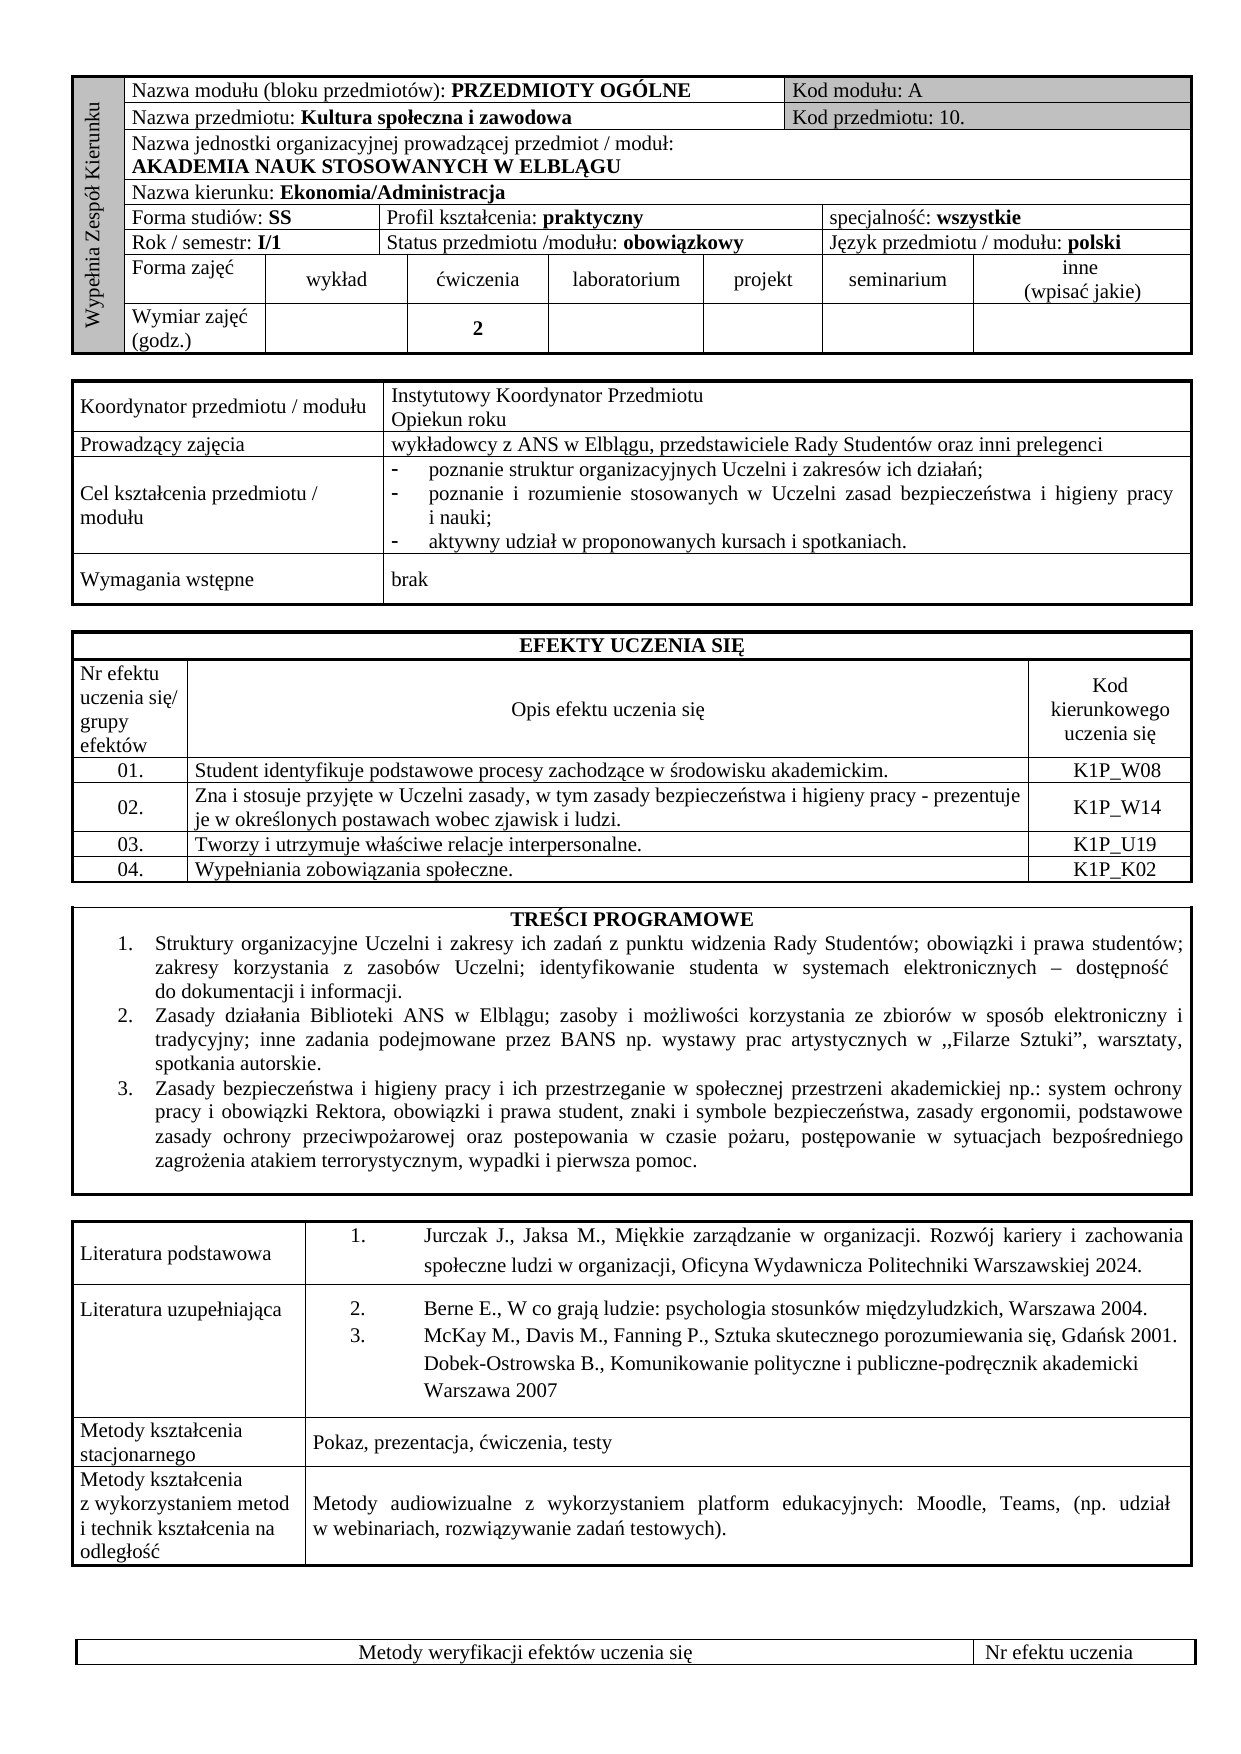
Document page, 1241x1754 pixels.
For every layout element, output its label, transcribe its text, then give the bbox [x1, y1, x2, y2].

table_cell [974, 304, 1190, 352]
table_cell Forma studiów: SS [125, 205, 379, 229]
table_cell Cel kształcenia przedmiotu / modułu [74, 457, 383, 553]
table_cell Wymiar zajęć (godz.) [125, 304, 265, 352]
table_cell Rok / semestr: I/1 [125, 230, 379, 254]
table_cell Metody kształcenia z wykorzystaniem metod i technik kształcenia na odległość [74, 1467, 305, 1563]
table_cell inne (wpisać jakie) [974, 255, 1190, 303]
table_header EFEKTY UCZENIA SIĘ [74, 634, 1190, 657]
table_cell 03. [74, 832, 187, 856]
table_header Instytutowy Koordynator Przedmiotu Opiekun roku [384, 383, 1190, 431]
table_cell Nazwa jednostki organizacyjnej prowadzącej przedmiot / moduł: AKADEMIA NAUK STOSOWANYCH W ELBLĄGU [125, 130, 1190, 178]
table_header TREŚCI PROGRAMOWE Struktury organizacyjne Uczelni i zakresy ich zadań z punktu widzenia Rady Studentów; obowiązki i prawa studentów; zakresy korzystania z zasobów Uczelni; identyfikowanie studenta w systemach elektronicznych – dostępność do dokumentacji i informacji. Zasady działania Biblioteki ANS w Elblągu; zasoby i możliwości korzystania ze zbiorów w sposób elektroniczny i tradycyjny; inne zadania podejmowane przez BANS np. wystawy prac artystycznych w ,,Filarze Sztuki”, warsztaty, spotkania autorskie. Zasady bezpieczeństwa i higieny pracy i ich przestrzeganie w społecznej przestrzeni akademickiej np.: system ochrony pracy i obowiązki Rektora, obowiązki i prawa student, znaki i symbole bezpieczeństwa, zasady ergonomii, podstawowe zasady ochrony przeciwpożarowej oraz postepowania w czasie pożaru, postępowanie w sytuacjach bezpośredniego zagrożenia atakiem terrorystycznym, wypadki i pierwsza pomoc. [74, 908, 1190, 1192]
table_cell Profil kształcenia: praktyczny [380, 205, 822, 229]
table_cell K1P_W14 [1029, 783, 1190, 831]
table_cell Kod przedmiotu: 10. [785, 103, 1190, 129]
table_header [78, 1640, 973, 1664]
table_cell Wymagania wstępne [74, 554, 383, 603]
table_cell K1P_U19 [1029, 832, 1190, 856]
table_cell laboratorium [549, 255, 703, 303]
table_cell Zna i stosuje przyjęte w Uczelni zasady, w tym zasady bezpieczeństwa i higieny pracy - prezentuje je w określonych postawach wobec zjawisk i ludzi. [188, 783, 1028, 831]
table_cell K1P_K02 [1029, 857, 1190, 881]
table_cell Opis efektu uczenia się [188, 661, 1028, 757]
table_cell Język przedmiotu / modułu: polski [823, 230, 1190, 254]
table_header Nazwa modułu (bloku przedmiotów): PRZEDMIOTY OGÓLNE [125, 78, 784, 102]
table_cell ćwiczenia [408, 255, 548, 303]
table_cell Wypełniania zobowiązania społeczne. [188, 857, 1028, 881]
table_cell Pokaz, prezentacja, ćwiczenia, testy [306, 1418, 1190, 1466]
table_cell Student identyfikuje podstawowe procesy zachodzące w środowisku akademickim. [188, 758, 1028, 782]
table_cell [704, 304, 822, 352]
table_cell seminarium [823, 255, 973, 303]
table_cell Prowadzący zajęcia [74, 432, 383, 456]
table_cell Nazwa przedmiotu: Kultura społeczna i zawodowa [125, 103, 784, 129]
table_cell Literatura uzupełniająca [74, 1285, 305, 1417]
table_header Kod modułu: A [785, 78, 1190, 102]
table_cell Status przedmiotu /modułu: obowiązkowy [380, 230, 822, 254]
table_cell [266, 304, 407, 352]
table_header Literatura podstawowa [74, 1223, 305, 1283]
table_cell 02. [74, 783, 187, 831]
table_cell Metody audiowizualne z wykorzystaniem platform edukacyjnych: Moodle, Teams, (np. udział w webinariach, rozwiązywanie zadań testowych). [306, 1467, 1190, 1563]
table_header Koordynator przedmiotu / modułu [74, 383, 383, 431]
table_header Wypełnia Zespół Kierunku [74, 78, 124, 352]
table_cell [549, 304, 703, 352]
table_cell 01. [74, 758, 187, 782]
table_cell Tworzy i utrzymuje właściwe relacje interpersonalne. [188, 832, 1028, 856]
table_cell brak [384, 554, 1190, 603]
table_cell Nr efektu uczenia się/ grupy efektów [74, 661, 187, 757]
table_cell poznanie struktur organizacyjnych Uczelni i zakresów ich działań; poznanie i rozumienie stosowanych w Uczelni zasad bezpieczeństwa i higieny pracy i nauki; aktywny udział w proponowanych kursach i spotkaniach. [384, 457, 1190, 553]
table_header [974, 1640, 1194, 1664]
table_cell K1P_W08 [1029, 758, 1190, 782]
table_cell wykładowcy z ANS w Elblągu, przedstawiciele Rady Studentów oraz inni prelegenci [384, 432, 1190, 456]
table_cell projekt [704, 255, 822, 303]
table_cell 2 [408, 304, 548, 352]
table_cell specjalność: wszystkie [823, 205, 1190, 229]
table_cell Kod kierunkowego uczenia się [1029, 661, 1190, 757]
table_cell Berne E., W co grają ludzie: psychologia stosunków międzyludzkich, Warszawa 2004. McKay M., Davis M., Fanning P., Sztuka skutecznego porozumiewania się, Gdańsk 2001. Dobek-Ostrowska B., Komunikowanie polityczne i publiczne-podręcznik akademicki Warszawa 2007 [306, 1285, 1190, 1417]
table_cell 04. [74, 857, 187, 881]
table_cell Forma zajęć [125, 255, 265, 303]
table_cell wykład [266, 255, 407, 303]
table_cell Nazwa kierunku: Ekonomia/Administracja [125, 180, 1190, 204]
table_cell Metody kształcenia stacjonarnego [74, 1418, 305, 1466]
table_cell [823, 304, 973, 352]
table_header Jurczak J., Jaksa M., Miękkie zarządzanie w organizacji. Rozwój kariery i zachowania społeczne ludzi w organizacji, Oficyna Wydawnicza Politechniki Warszawskiej 2024. [306, 1223, 1190, 1283]
